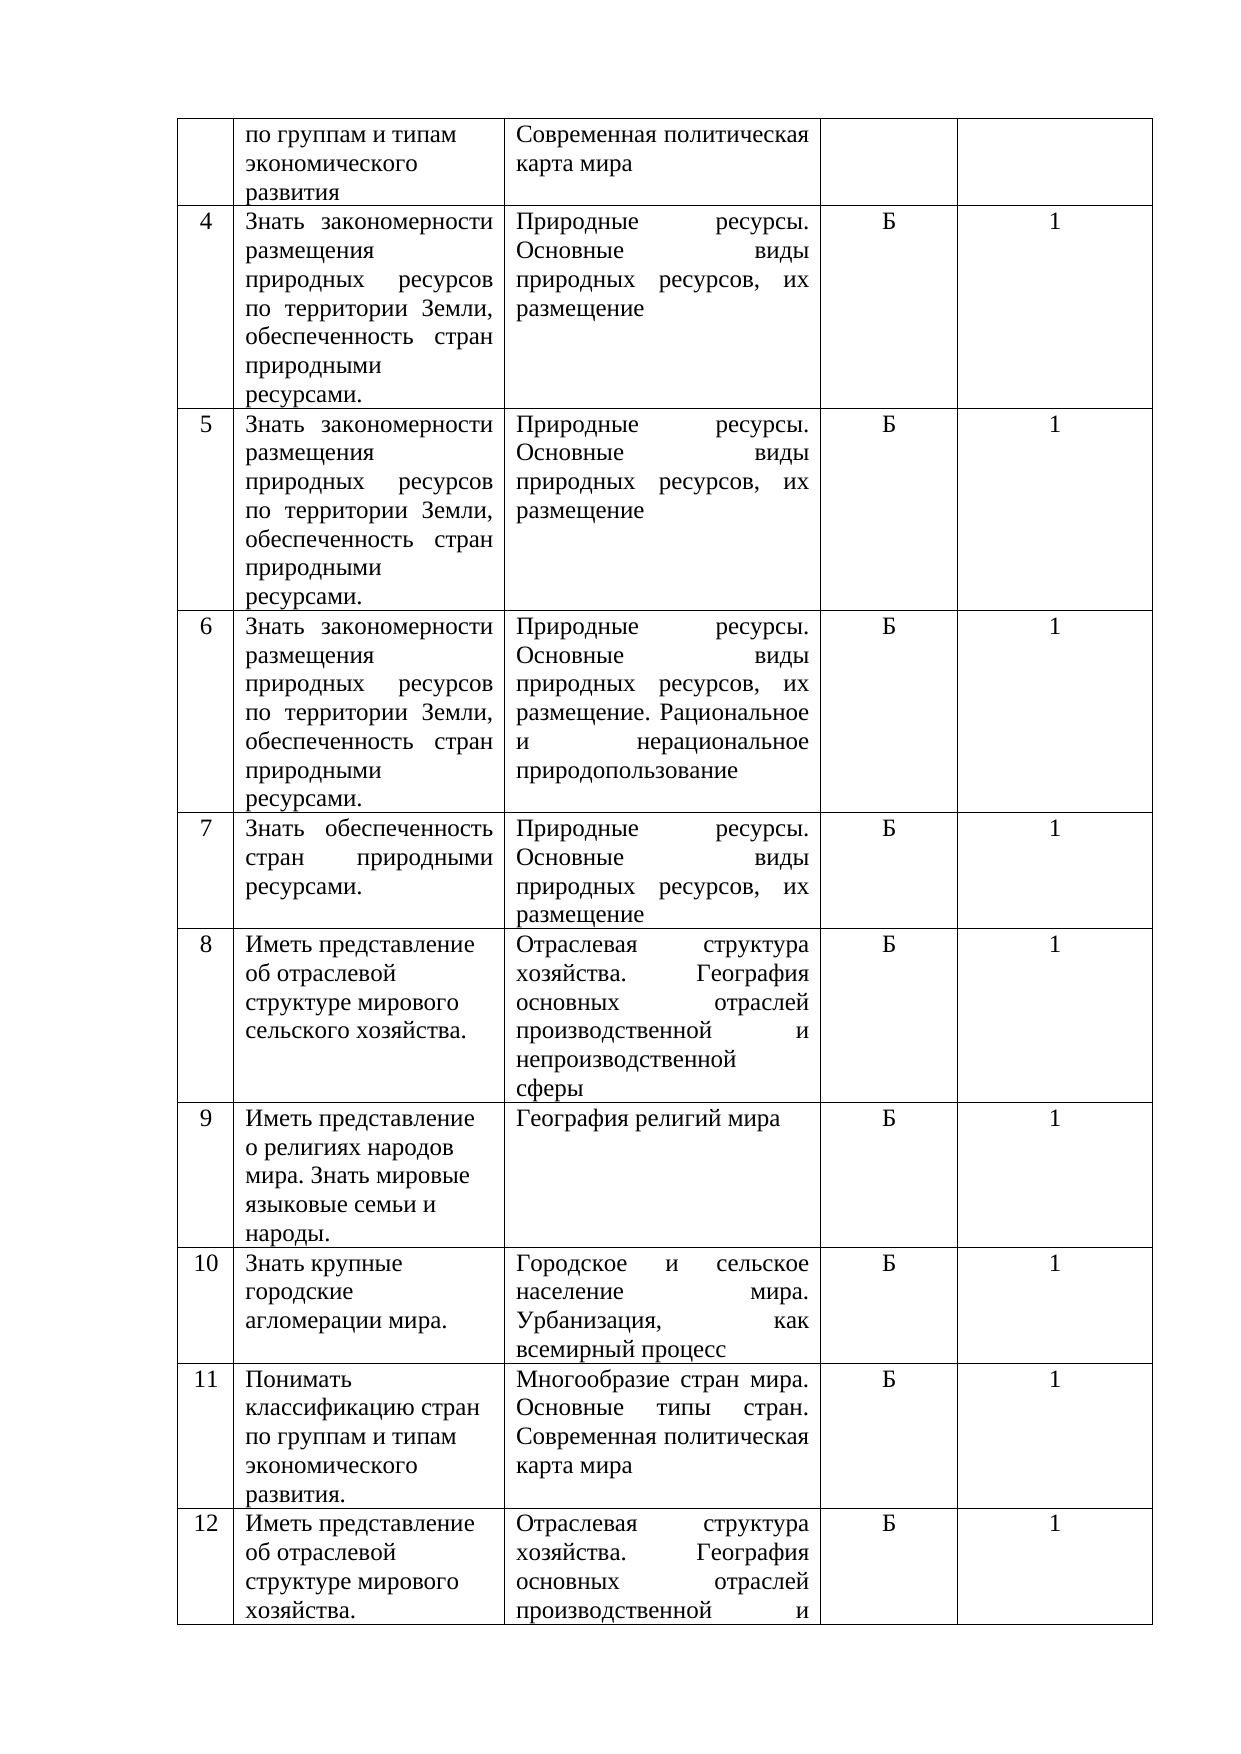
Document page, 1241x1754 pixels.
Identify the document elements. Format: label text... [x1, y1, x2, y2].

table_cell Природные ресурсы. Основные виды природных ресурсов, их размещение [505, 206, 820, 408]
table_cell 9 [178, 1103, 233, 1247]
table_cell Б [821, 119, 957, 205]
table_cell Знать закономерности размещения природных ресурсов по территории Земли, обеспеченность стран природными ресурсами. [234, 206, 504, 408]
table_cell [505, 119, 820, 205]
table_cell 8 [178, 929, 233, 1102]
table_cell Городское и сельское население мира. Урбанизация, как всемирный процесс [505, 1248, 820, 1363]
table_cell Б [821, 1509, 957, 1623]
table_cell 4 [178, 206, 233, 408]
table_cell Знать крупные городские агломерации мира. [234, 1248, 504, 1363]
table_cell Б [821, 409, 957, 610]
table_cell 1 [958, 1364, 1152, 1507]
table_cell 3 [178, 119, 233, 205]
table_cell Природные ресурсы. Основные виды природных ресурсов, их размещение [505, 409, 820, 610]
table_cell Отраслевая структура хозяйства. География основных отраслей производственной и непроизводственной сферы [505, 929, 820, 1102]
table_cell 1 [958, 929, 1152, 1102]
table_cell Б [821, 929, 957, 1102]
table_cell 12 [178, 1509, 233, 1623]
table_cell 1 [958, 206, 1152, 408]
table_cell Б [821, 813, 957, 928]
table_cell Понимать классификацию стран по группам и типам экономического развития. [234, 1364, 504, 1507]
table_cell 1 [958, 813, 1152, 928]
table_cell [234, 119, 504, 205]
table_cell Б [821, 1103, 957, 1247]
table_cell 11 [178, 1364, 233, 1507]
table_cell Природные ресурсы. Основные виды природных ресурсов, их размещение [505, 813, 820, 928]
table_cell 1 [958, 1509, 1152, 1623]
table_cell 1 [958, 119, 1152, 205]
table_cell 1 [958, 1103, 1152, 1247]
table_cell География религий мира [505, 1103, 820, 1247]
table_cell Многообразие стран мира. Основные типы стран. Современная политическая карта мира [505, 1364, 820, 1507]
table_cell Знать закономерности размещения природных ресурсов по территории Земли, обеспеченность стран природными ресурсами. [234, 409, 504, 610]
table_cell Б [821, 1364, 957, 1507]
table_cell Б [821, 206, 957, 408]
table_cell Природные ресурсы. Основные виды природных ресурсов, их размещение. Рациональное и нерациональное природопользование [505, 611, 820, 812]
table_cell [234, 1509, 504, 1623]
table_cell Б [821, 1248, 957, 1363]
table_cell Знать обеспеченность стран природными ресурсами. [234, 813, 504, 928]
table_cell 1 [958, 409, 1152, 610]
table_cell Б [821, 611, 957, 812]
table_cell 5 [178, 409, 233, 610]
table_cell 1 [958, 1248, 1152, 1363]
table_cell Иметь представление о религиях народов мира. Знать мировые языковые семьи и народы. [234, 1103, 504, 1247]
table_cell 10 [178, 1248, 233, 1363]
table_cell Иметь представление об отраслевой структуре мирового сельского хозяйства. [234, 929, 504, 1102]
table_cell 1 [958, 611, 1152, 812]
table_cell 6 [178, 611, 233, 812]
table_cell 7 [178, 813, 233, 928]
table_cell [505, 1509, 820, 1623]
table_cell Знать закономерности размещения природных ресурсов по территории Земли, обеспеченность стран природными ресурсами. [234, 611, 504, 812]
